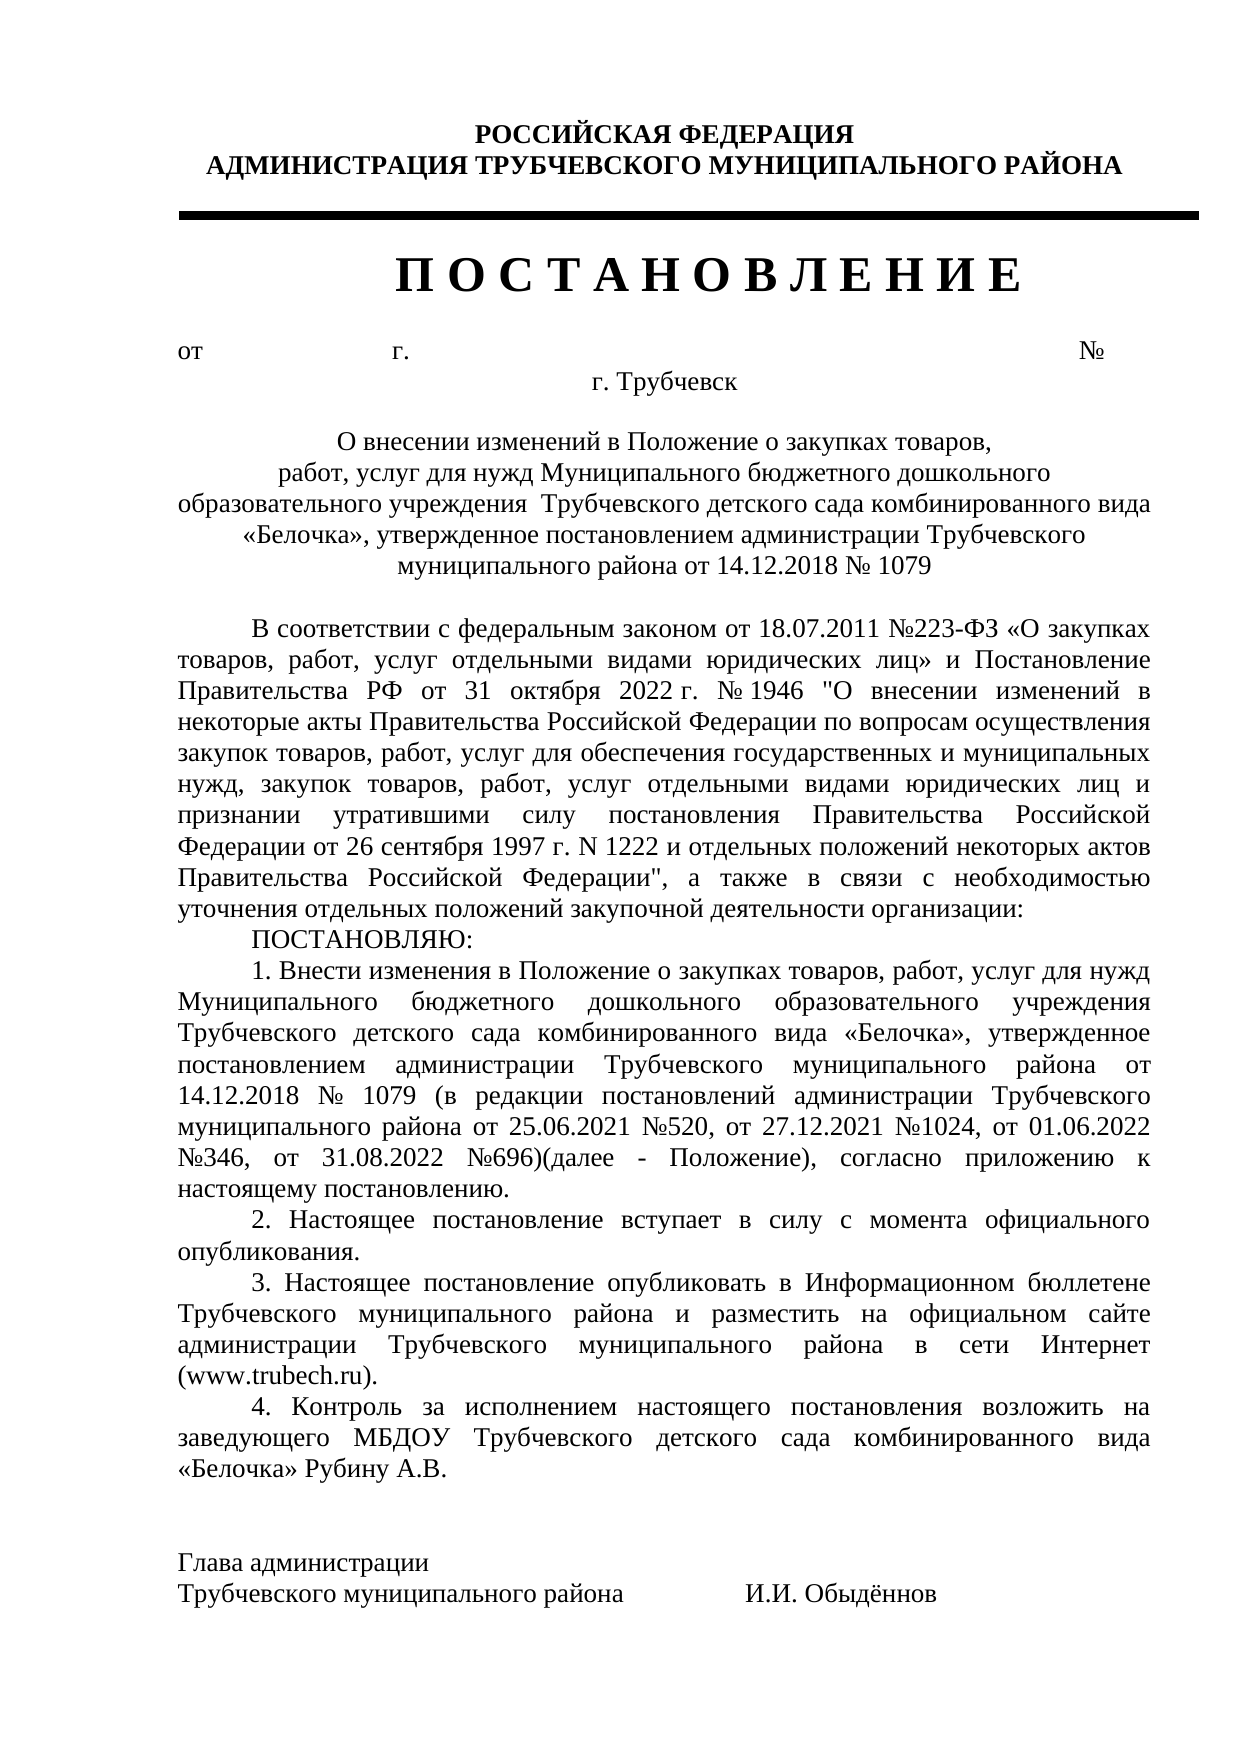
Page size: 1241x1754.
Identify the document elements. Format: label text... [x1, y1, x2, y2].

text работ, услуг для нужд Муниципального бюджетного дошкольного образовательного учреждения Трубчевского детского сада комбинированного вида «Белочка», утвержденное постановлением администрации Трубчевского муниципального района от 14.12.2018 № 1079 [177, 456, 1152, 581]
text 1. Внести изменения в Положение о закупках товаров, работ, услуг для нужд Муниципального бюджетного дошкольного образовательного учреждения Трубчевского детского сада комбинированного вида «Белочка», утвержденное постановлением администрации Трубчевского муниципального района от 14.12.2018 № 1079 (в редакции постановлений администрации Трубчевского муниципального района от 25.06.2021 №520, от 27.12.2021 №1024, от 01.06.2022 №346, от 31.08.2022 №696)(далее - Положение), согласно приложению к настоящему постановлению. [177, 954, 1152, 1203]
text О внесении изменений в Положение о закупках товаров, [177, 425, 1152, 456]
text ПОСТАНОВЛЯЮ: [177, 923, 1152, 954]
text 2. Настоящее постановление вступает в силу с момента официального опубликования. [177, 1203, 1152, 1266]
text П О С Т А Н О В Л Е Н И Е [177, 245, 1152, 303]
text В соответствии с федеральным законом от 18.07.2011 №223-ФЗ «О закупках товаров, работ, услуг отдельными видами юридических лиц» и Постановление Правительства РФ от 31 октября 2022 г. № 1946 "О внесении изменений в некоторые акты Правительства Российской Федерации по вопросам осуществления закупок товаров, работ, услуг для обеспечения государственных и муниципальных нужд, закупок товаров, работ, услуг отдельными видами юридических лиц и признании утратившими силу постановления Правительства Российской Федерации от 26 сентября 1997 г. N 1222 и отдельных положений некоторых актов Правительства Российской Федерации", а также в связи с необходимостью уточнения отдельных положений закупочной деятельности организации: [177, 612, 1152, 923]
text г. Трубчевск [177, 365, 1152, 396]
text Глава администрации [177, 1546, 1152, 1577]
text от г. № [177, 334, 1152, 365]
text 4. Контроль за исполнением настоящего постановления возложить на заведующего МБДОУ Трубчевского детского сада комбинированного вида «Белочка» Рубину А.В. [177, 1390, 1152, 1484]
text 3. Настоящее постановление опубликовать в Информационном бюллетене Трубчевского муниципального района и разместить на официальном сайте администрации Трубчевского муниципального района в сети Интернет (www.trubech.ru). [177, 1266, 1152, 1390]
text Трубчевского муниципального района И.И. Обыдённов [177, 1577, 1152, 1608]
subtitle РОССИЙСКАЯ ФЕДЕРАЦИЯ [177, 118, 1152, 149]
text АДМИНИСТРАЦИЯ ТРУБЧЕВСКОГО МУНИЦИПАЛЬНОГО РАЙОНА [177, 149, 1152, 180]
